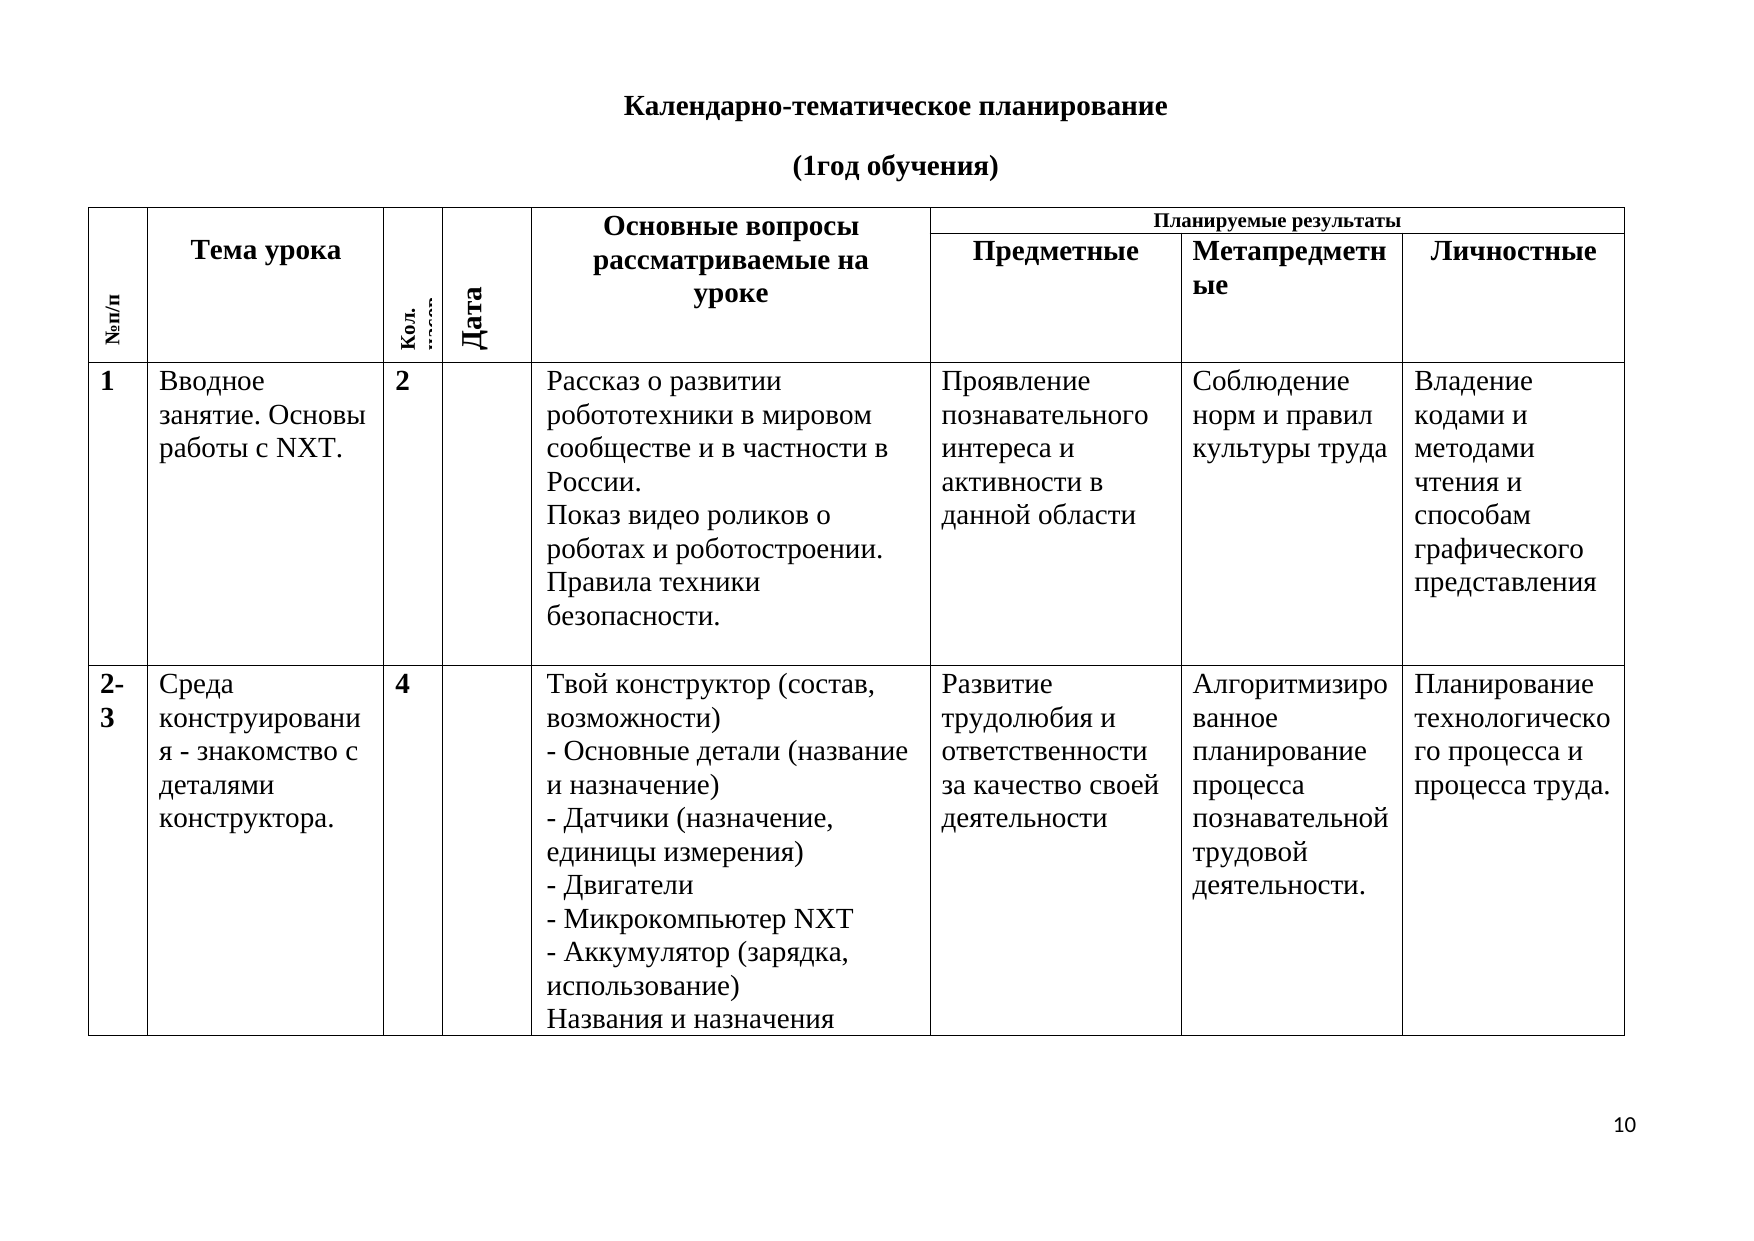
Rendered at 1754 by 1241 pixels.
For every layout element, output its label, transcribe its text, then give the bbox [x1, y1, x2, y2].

table_cell Личностные [1403, 234, 1624, 362]
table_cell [931, 666, 1181, 1035]
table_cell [532, 666, 930, 1035]
table_header Планируемые результаты [931, 208, 1624, 232]
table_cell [148, 666, 383, 1035]
table_header Основные вопросы рассматриваемые на уроке [532, 208, 930, 362]
table_header Кол. часов [384, 208, 442, 362]
text Календарно-тематическое планирование [156, 88, 1636, 122]
table_cell Вводное занятие. Основы работы с NXT. [148, 363, 383, 665]
table_cell [443, 363, 531, 665]
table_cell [1182, 666, 1402, 1035]
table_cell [1403, 666, 1624, 1035]
text (1год обучения) [156, 148, 1636, 181]
table_cell 2 [384, 363, 442, 665]
table_cell Владение кодами и методами чтения и способам графического представления [1403, 363, 1624, 665]
table_header Тема урока [148, 208, 383, 362]
table_cell 1 [89, 363, 147, 665]
table_cell Предметные [931, 234, 1181, 362]
table_cell Метапредметные [1182, 234, 1402, 362]
table_cell 4 [384, 666, 442, 1035]
table_cell 2-3 [89, 666, 147, 1035]
table_header №п/п [89, 208, 147, 362]
table_cell Соблюдение норм и правил культуры труда [1182, 363, 1402, 665]
table_cell Рассказ о развитии робототехники в мировом сообществе и в частности в России. Показ видео роликов о роботах и роботостроении. Правила техники безопасности. [532, 363, 930, 665]
table_header Дата [443, 208, 531, 362]
table_cell [443, 666, 531, 1035]
table_cell Проявление познавательного интереса и активности в данной области [931, 363, 1181, 665]
